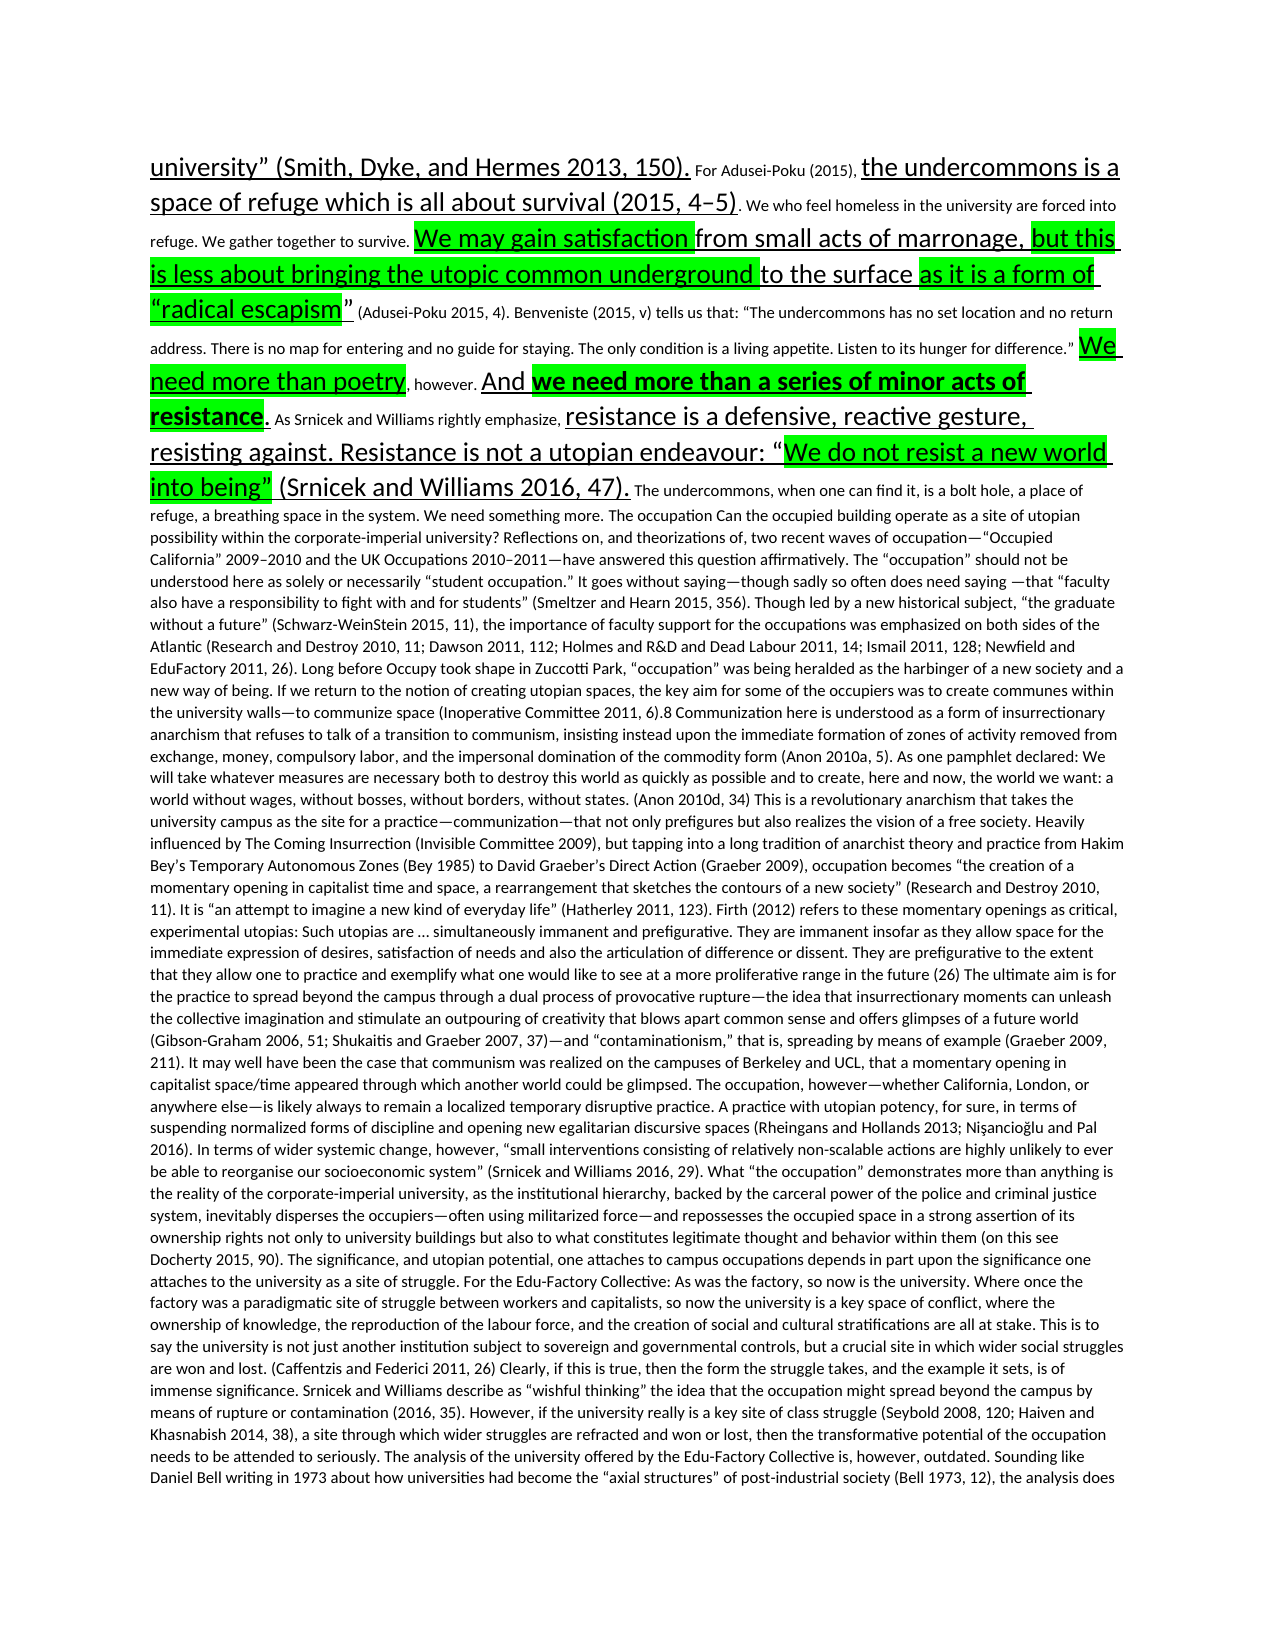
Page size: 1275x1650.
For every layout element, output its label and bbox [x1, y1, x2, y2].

text [150, 150, 1125, 1488]
